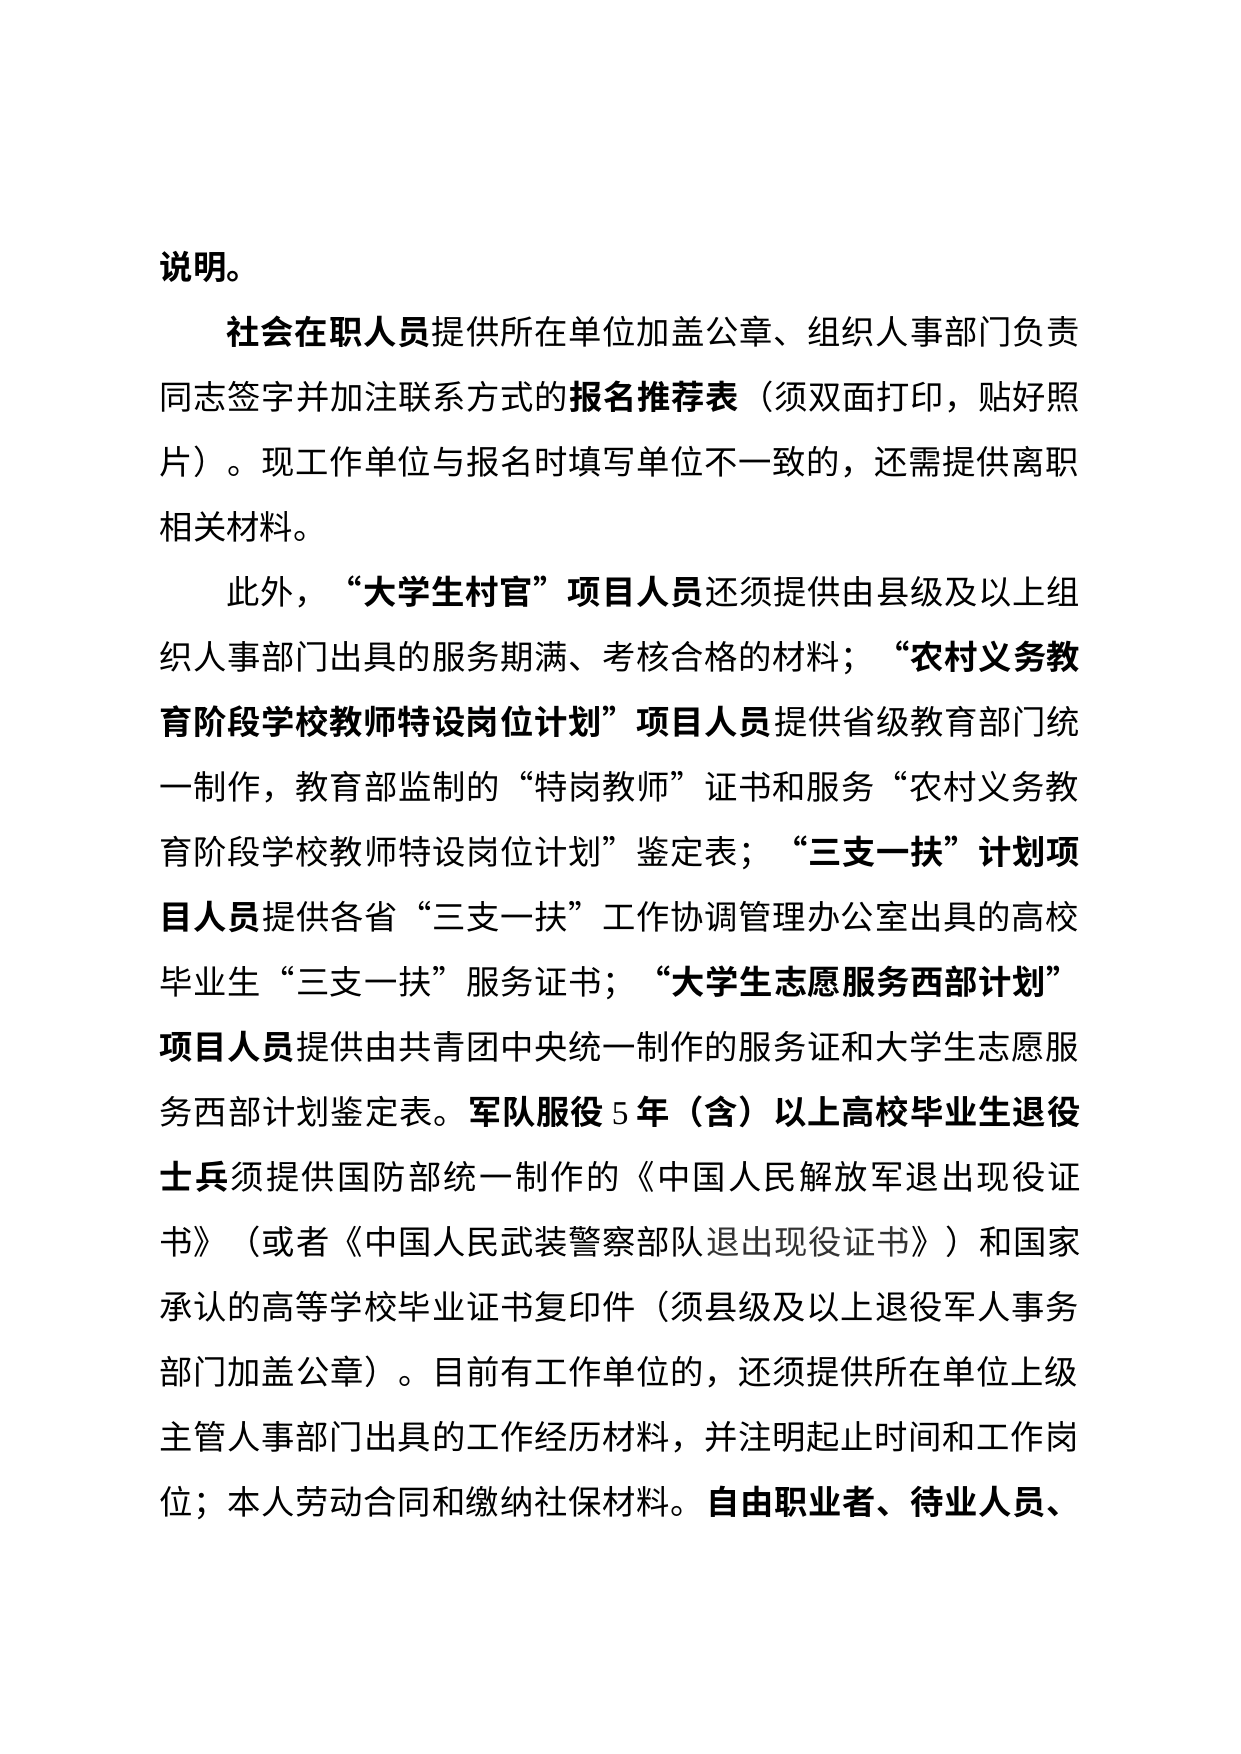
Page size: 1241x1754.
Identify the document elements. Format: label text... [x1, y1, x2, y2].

text 社会在职人员提供所在单位加盖公章、组织人事部门负责同志签字并加注联系方式的报名推荐表（须双面打印，贴好照片）。现工作单位与报名时填写单位不一致的，还需提供离职相关材料。 [159, 298, 1081, 558]
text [159, 233, 1081, 298]
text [159, 558, 1081, 1533]
